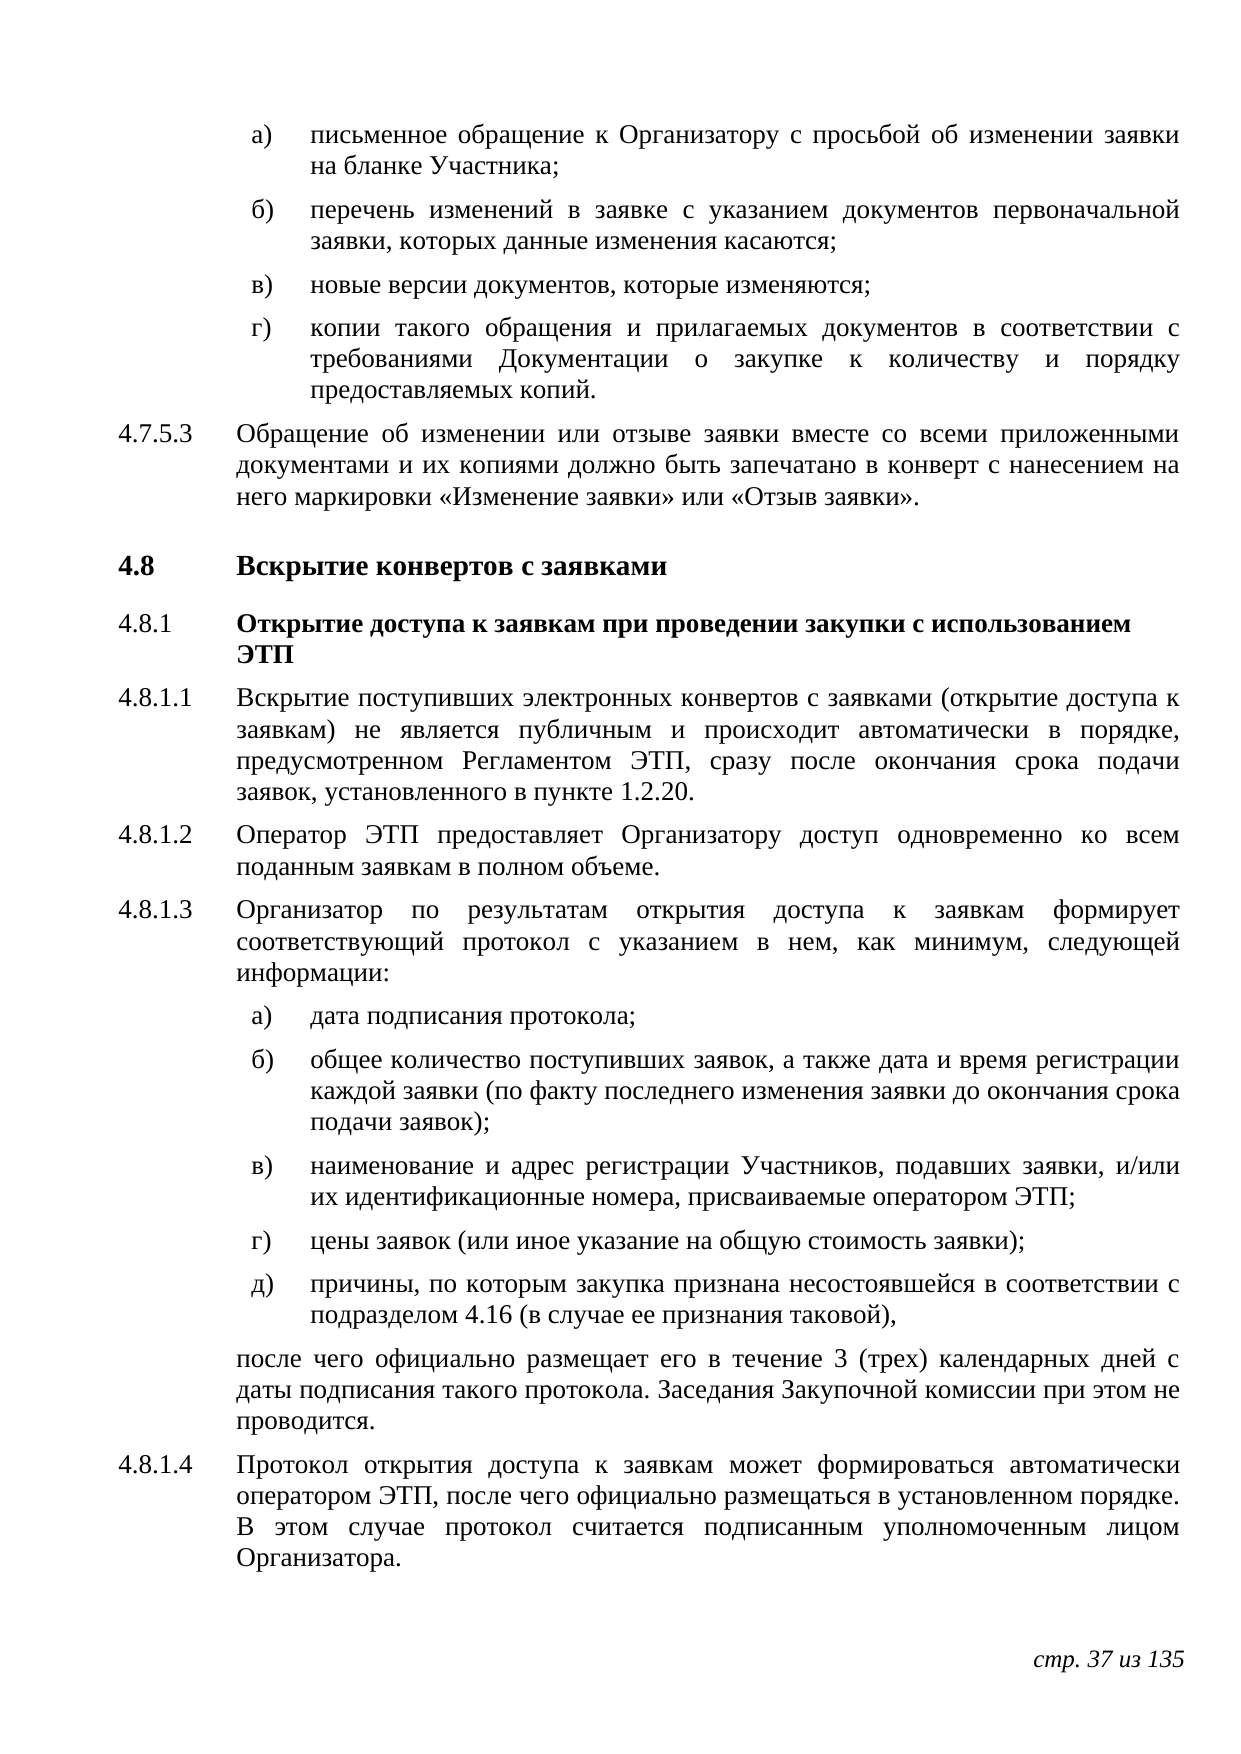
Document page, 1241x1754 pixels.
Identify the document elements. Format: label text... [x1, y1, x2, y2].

text Обращение об изменении или отзыве заявки вместе со всеми приложенными документами и их копиями должно быть запечатано в конверт с нанесением на него маркировки «Изменение заявки» или «Отзыв заявки». [118, 417, 1181, 511]
list Протокол открытия доступа к заявкам может формироваться автоматически оператором ЭТП, после чего официально размещаться в установленном порядке. В этом случае протокол считается подписанным уполномоченным лицом Организатора. [118, 1448, 1181, 1573]
list после чего официально размещает его в течение 3 (трех) календарных дней с даты подписания такого протокола. Заседания Закупочной комиссии при этом не проводится. [236, 1342, 1181, 1436]
list Вскрытие поступивших электронных конвертов с заявками (открытие доступа к заявкам) не является публичным и происходит автоматически в порядке, предусмотренном Регламентом ЭТП, сразу после окончания срока подачи заявок, установленного в пункте 1.2.20. [118, 682, 1181, 806]
list Организатор по результатам открытия доступа к заявкам формирует соответствующий протокол с указанием в нем, как минимум, следующей информации: [118, 893, 1181, 987]
text письменное обращение к Организатору с просьбой об изменении заявки на бланке Участника; [251, 118, 1181, 180]
text причины, по которым закупка признана несостоявшейся в соответствии с подразделом 4.16 (в случае ее признания таковой), [251, 1267, 1181, 1330]
text перечень изменений в заявке с указанием документов первоначальной заявки, которых данные изменения касаются; [251, 193, 1181, 255]
text наименование и адрес регистрации Участников, подавших заявки, и/или их идентификационные номера, присваиваемые оператором ЭТП; [251, 1149, 1181, 1211]
text копии такого обращения и прилагаемых документов в соответствии с требованиями Документации о закупке к количеству и порядку предоставляемых копий. [251, 311, 1181, 405]
text Открытие доступа к заявкам при проведении закупки с использованием ЭТП [118, 607, 1181, 669]
text общее количество поступивших заявок, а также дата и время регистрации каждой заявки (по факту последнего изменения заявки до окончания срока подачи заявок); [251, 1043, 1181, 1136]
subtitle Вскрытие конвертов с заявками [118, 548, 1181, 582]
text новые версии документов, которые изменяются; [251, 268, 1181, 299]
text цены заявок (или иное указание на общую стоимость заявки); [251, 1224, 1181, 1255]
list Оператор ЭТП предоставляет Организатору доступ одновременно ко всем поданным заявкам в полном объеме. [118, 819, 1181, 881]
text дата подписания протокола; [251, 999, 1181, 1031]
